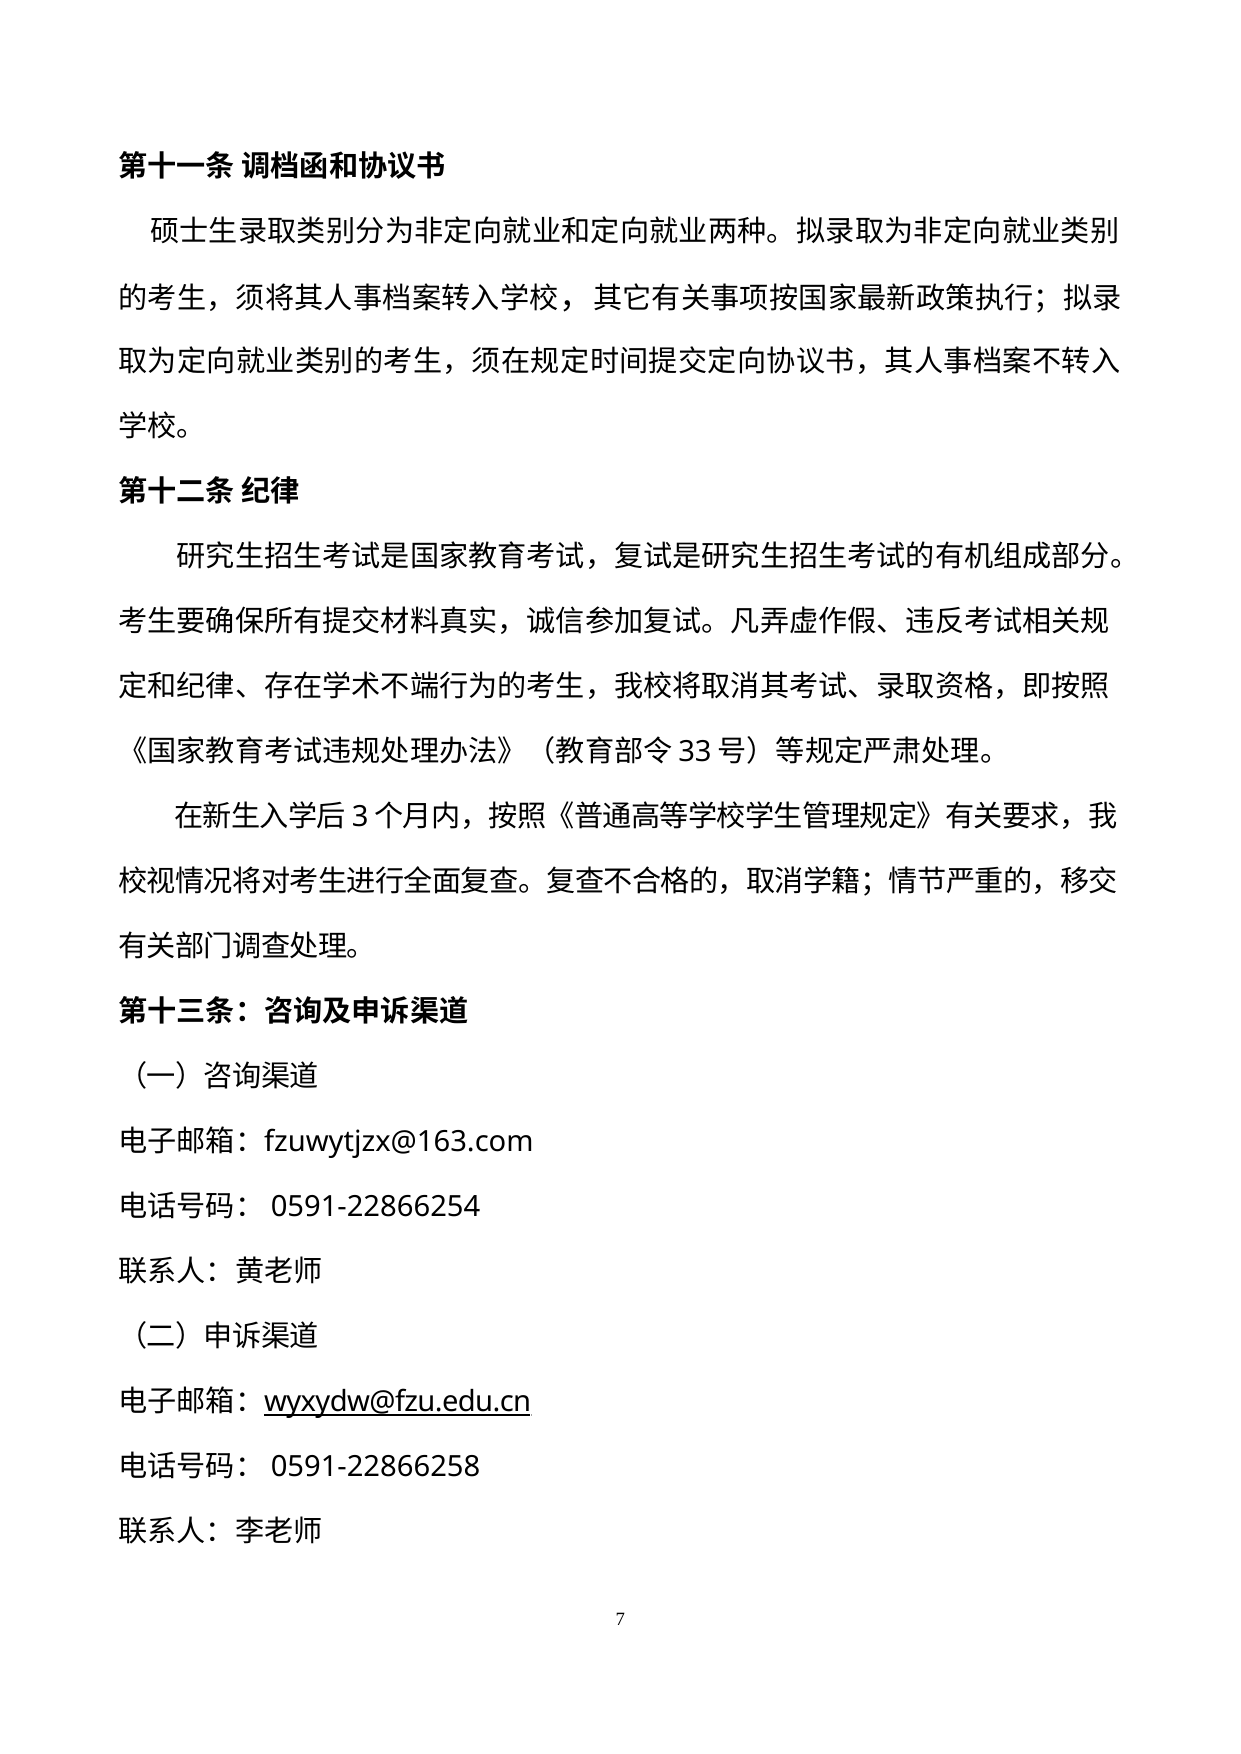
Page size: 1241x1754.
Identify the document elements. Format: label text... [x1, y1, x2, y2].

text 电话号码： 0591-22866258 [118, 1432, 1122, 1497]
text 电子邮箱：wyxydw@fzu.edu.cn [118, 1367, 1122, 1432]
text 研究生招生考试是国家教育考试，复试是研究生招生考试的有机组成部分。考生要确保所有提交材料真实，诚信参加复试。凡弄虚作假、违反考试相关规定和纪律、存在学术不端行为的考生，我校将取消其考试、录取资格，即按照《国家教育考试违规处理办法》（教育部令33号）等规定严肃处理。 [118, 522, 1122, 782]
text （二）申诉渠道 [118, 1302, 1122, 1367]
text 第十一条 调档函和协议书 [118, 132, 1122, 197]
text 硕士生录取类别分为非定向就业和定向就业两种。拟录取为非定向就业类别的考生，须将其人事档案转入学校，其它有关事项按国家最新政策执行；拟录取为定向就业类别的考生，须在规定时间提交定向协议书，其人事档案不转入学校。 [118, 197, 1122, 457]
text 在新生入学后3个月内，按照《普通高等学校学生管理规定》有关要求，我校视情况将对考生进行全面复查。复查不合格的，取消学籍；情节严重的，移交有关部门调查处理。 [118, 782, 1122, 977]
text 联系人：黄老师 [118, 1237, 1122, 1302]
text 电子邮箱：fzuwytjzx@163.com [118, 1107, 1122, 1172]
text 联系人：李老师 [118, 1497, 1122, 1562]
text 电话号码： 0591-22866254 [118, 1172, 1122, 1237]
text 第十二条 纪律 [118, 457, 1122, 522]
text （一）咨询渠道 [118, 1042, 1122, 1107]
text 第十三条：咨询及申诉渠道 [118, 977, 1122, 1042]
